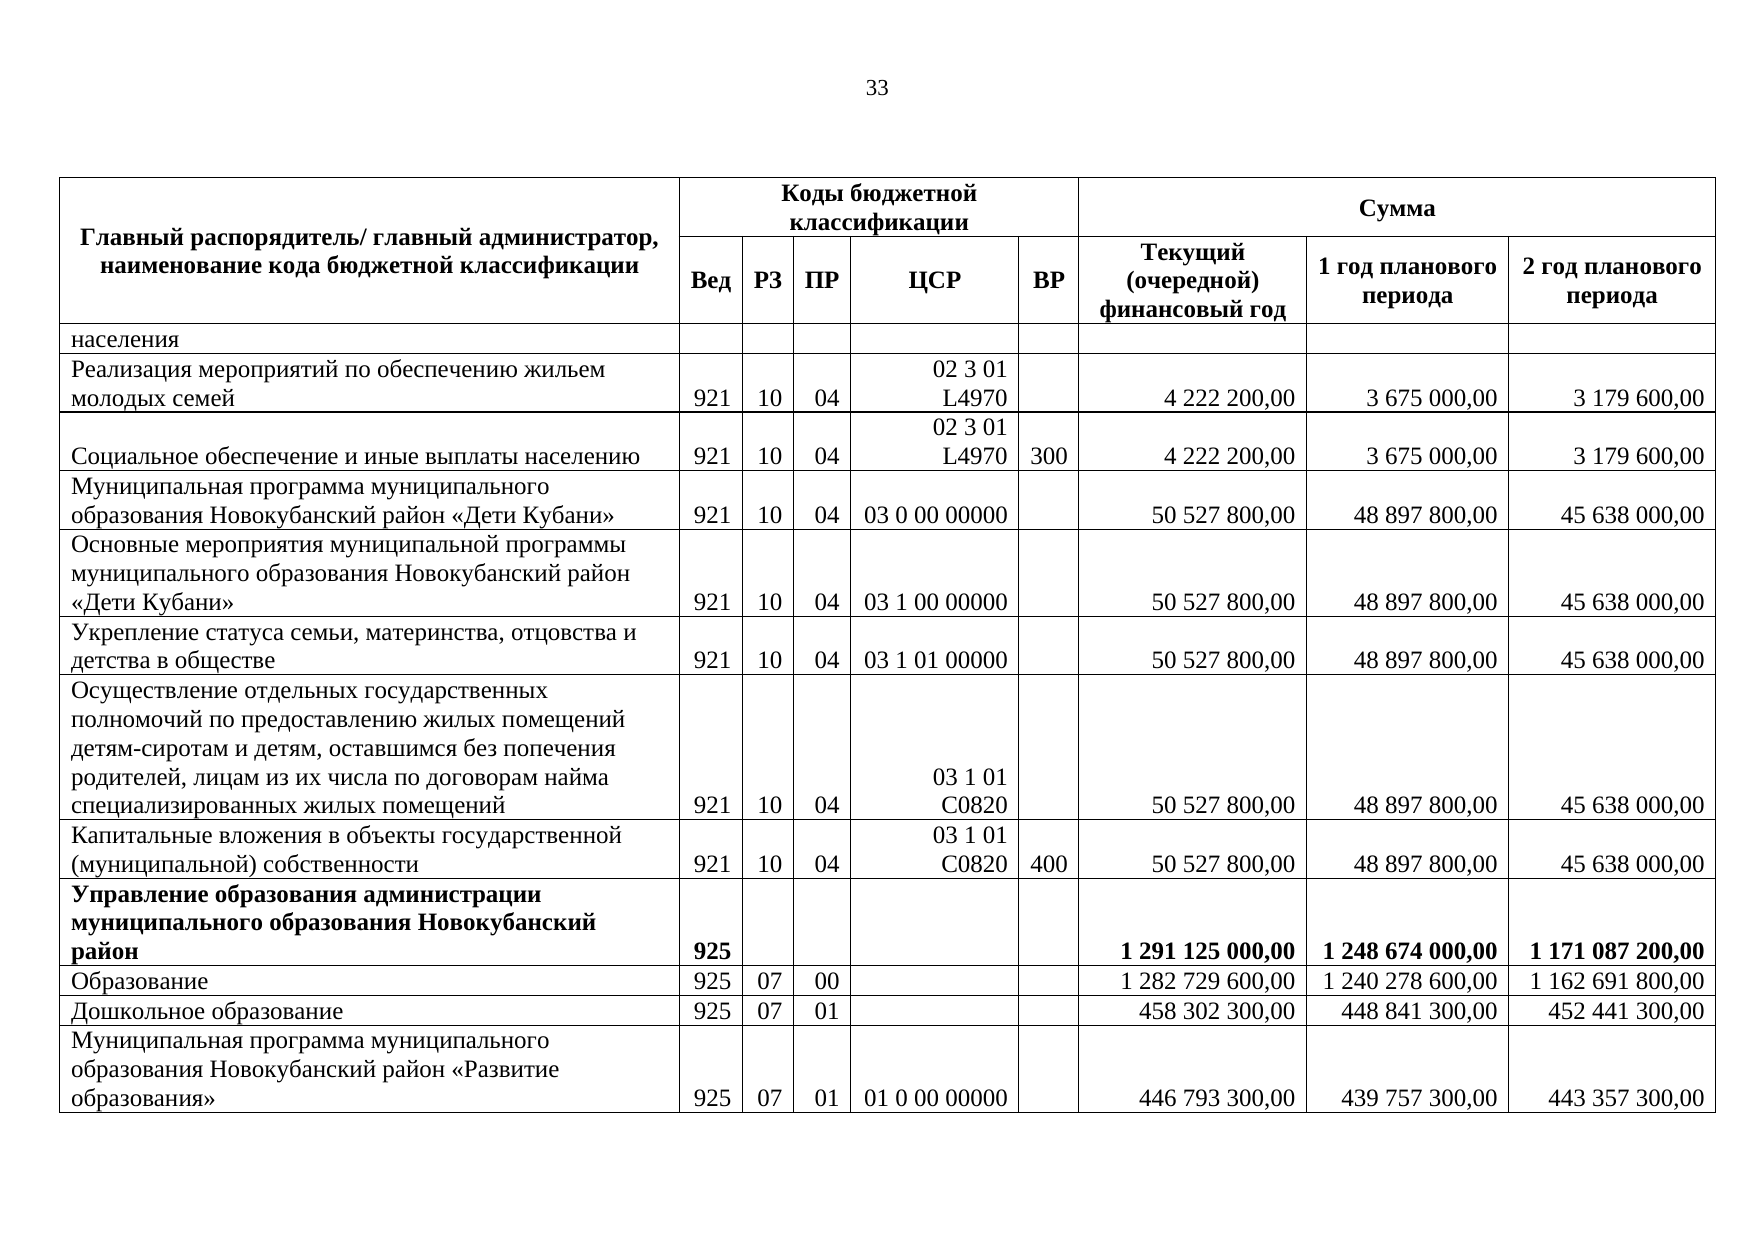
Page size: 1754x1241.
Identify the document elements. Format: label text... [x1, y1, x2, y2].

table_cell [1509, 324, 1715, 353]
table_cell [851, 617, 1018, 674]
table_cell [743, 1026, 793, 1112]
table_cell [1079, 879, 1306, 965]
table_cell ПР [794, 237, 850, 323]
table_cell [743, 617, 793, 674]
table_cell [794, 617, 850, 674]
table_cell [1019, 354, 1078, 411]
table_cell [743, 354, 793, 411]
table_cell ЦСР [851, 237, 1018, 323]
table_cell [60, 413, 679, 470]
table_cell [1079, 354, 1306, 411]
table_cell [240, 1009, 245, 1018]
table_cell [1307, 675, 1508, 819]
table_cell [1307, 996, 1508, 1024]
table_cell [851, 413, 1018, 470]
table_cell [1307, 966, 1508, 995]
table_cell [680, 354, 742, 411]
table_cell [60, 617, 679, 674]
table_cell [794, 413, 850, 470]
table_cell ВР [1019, 237, 1078, 323]
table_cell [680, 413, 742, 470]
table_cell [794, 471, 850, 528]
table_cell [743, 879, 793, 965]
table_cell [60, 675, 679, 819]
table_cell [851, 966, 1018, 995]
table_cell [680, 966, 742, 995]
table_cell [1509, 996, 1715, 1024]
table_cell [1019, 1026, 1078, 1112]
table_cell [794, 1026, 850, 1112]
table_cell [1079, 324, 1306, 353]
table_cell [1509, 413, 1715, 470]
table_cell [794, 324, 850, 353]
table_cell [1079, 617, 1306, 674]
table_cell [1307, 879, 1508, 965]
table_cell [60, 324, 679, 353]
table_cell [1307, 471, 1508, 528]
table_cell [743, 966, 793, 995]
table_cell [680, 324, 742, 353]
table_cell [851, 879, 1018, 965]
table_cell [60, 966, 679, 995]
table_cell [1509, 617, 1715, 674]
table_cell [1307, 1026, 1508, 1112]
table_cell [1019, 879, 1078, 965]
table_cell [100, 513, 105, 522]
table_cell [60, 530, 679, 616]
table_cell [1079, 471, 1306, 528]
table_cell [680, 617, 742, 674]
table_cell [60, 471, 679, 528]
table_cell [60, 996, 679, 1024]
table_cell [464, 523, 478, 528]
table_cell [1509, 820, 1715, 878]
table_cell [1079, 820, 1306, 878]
table_cell 1 год планового периода [1307, 237, 1508, 323]
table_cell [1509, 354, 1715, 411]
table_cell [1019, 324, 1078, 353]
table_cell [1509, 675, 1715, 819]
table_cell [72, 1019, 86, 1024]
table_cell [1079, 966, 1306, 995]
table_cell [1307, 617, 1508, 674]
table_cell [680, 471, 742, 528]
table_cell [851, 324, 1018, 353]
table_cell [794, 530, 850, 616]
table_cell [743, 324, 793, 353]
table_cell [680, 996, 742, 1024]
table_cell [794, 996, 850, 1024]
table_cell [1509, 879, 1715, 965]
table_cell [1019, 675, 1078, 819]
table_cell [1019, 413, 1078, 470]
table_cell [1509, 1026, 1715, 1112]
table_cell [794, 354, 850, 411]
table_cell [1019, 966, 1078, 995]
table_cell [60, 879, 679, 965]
table_header Сумма [1079, 178, 1715, 236]
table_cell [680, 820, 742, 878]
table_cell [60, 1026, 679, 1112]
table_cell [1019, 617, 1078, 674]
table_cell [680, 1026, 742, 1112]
table_cell Вед [680, 237, 742, 323]
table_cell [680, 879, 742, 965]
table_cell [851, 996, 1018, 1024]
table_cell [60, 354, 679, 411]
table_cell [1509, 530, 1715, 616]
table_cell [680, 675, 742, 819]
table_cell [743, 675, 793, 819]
table_cell 2 год планового периода [1509, 237, 1715, 323]
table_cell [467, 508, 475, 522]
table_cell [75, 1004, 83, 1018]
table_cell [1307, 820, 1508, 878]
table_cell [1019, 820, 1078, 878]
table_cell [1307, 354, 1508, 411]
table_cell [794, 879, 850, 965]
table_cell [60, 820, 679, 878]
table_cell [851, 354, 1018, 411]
table_cell Текущий (очередной) финансовый год [1079, 237, 1306, 323]
table_header Коды бюджетной классификации [680, 178, 1078, 236]
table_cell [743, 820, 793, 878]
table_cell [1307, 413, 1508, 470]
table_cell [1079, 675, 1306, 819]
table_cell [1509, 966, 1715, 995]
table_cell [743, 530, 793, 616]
table_cell РЗ [743, 237, 793, 323]
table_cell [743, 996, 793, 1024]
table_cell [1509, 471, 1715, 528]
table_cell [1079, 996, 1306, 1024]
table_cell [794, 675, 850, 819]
table_header Главный распорядитель/ главный администратор, наименование кода бюджетной классификации [60, 178, 679, 323]
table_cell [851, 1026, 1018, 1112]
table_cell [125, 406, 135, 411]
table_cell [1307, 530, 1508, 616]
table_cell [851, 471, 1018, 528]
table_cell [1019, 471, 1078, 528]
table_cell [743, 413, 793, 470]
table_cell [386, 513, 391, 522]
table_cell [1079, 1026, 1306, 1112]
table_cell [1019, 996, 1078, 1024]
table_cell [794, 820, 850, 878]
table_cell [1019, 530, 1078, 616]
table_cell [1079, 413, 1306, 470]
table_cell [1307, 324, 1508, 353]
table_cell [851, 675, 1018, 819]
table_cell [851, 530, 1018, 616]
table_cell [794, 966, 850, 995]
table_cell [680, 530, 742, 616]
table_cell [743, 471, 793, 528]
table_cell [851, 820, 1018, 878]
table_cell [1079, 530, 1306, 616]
